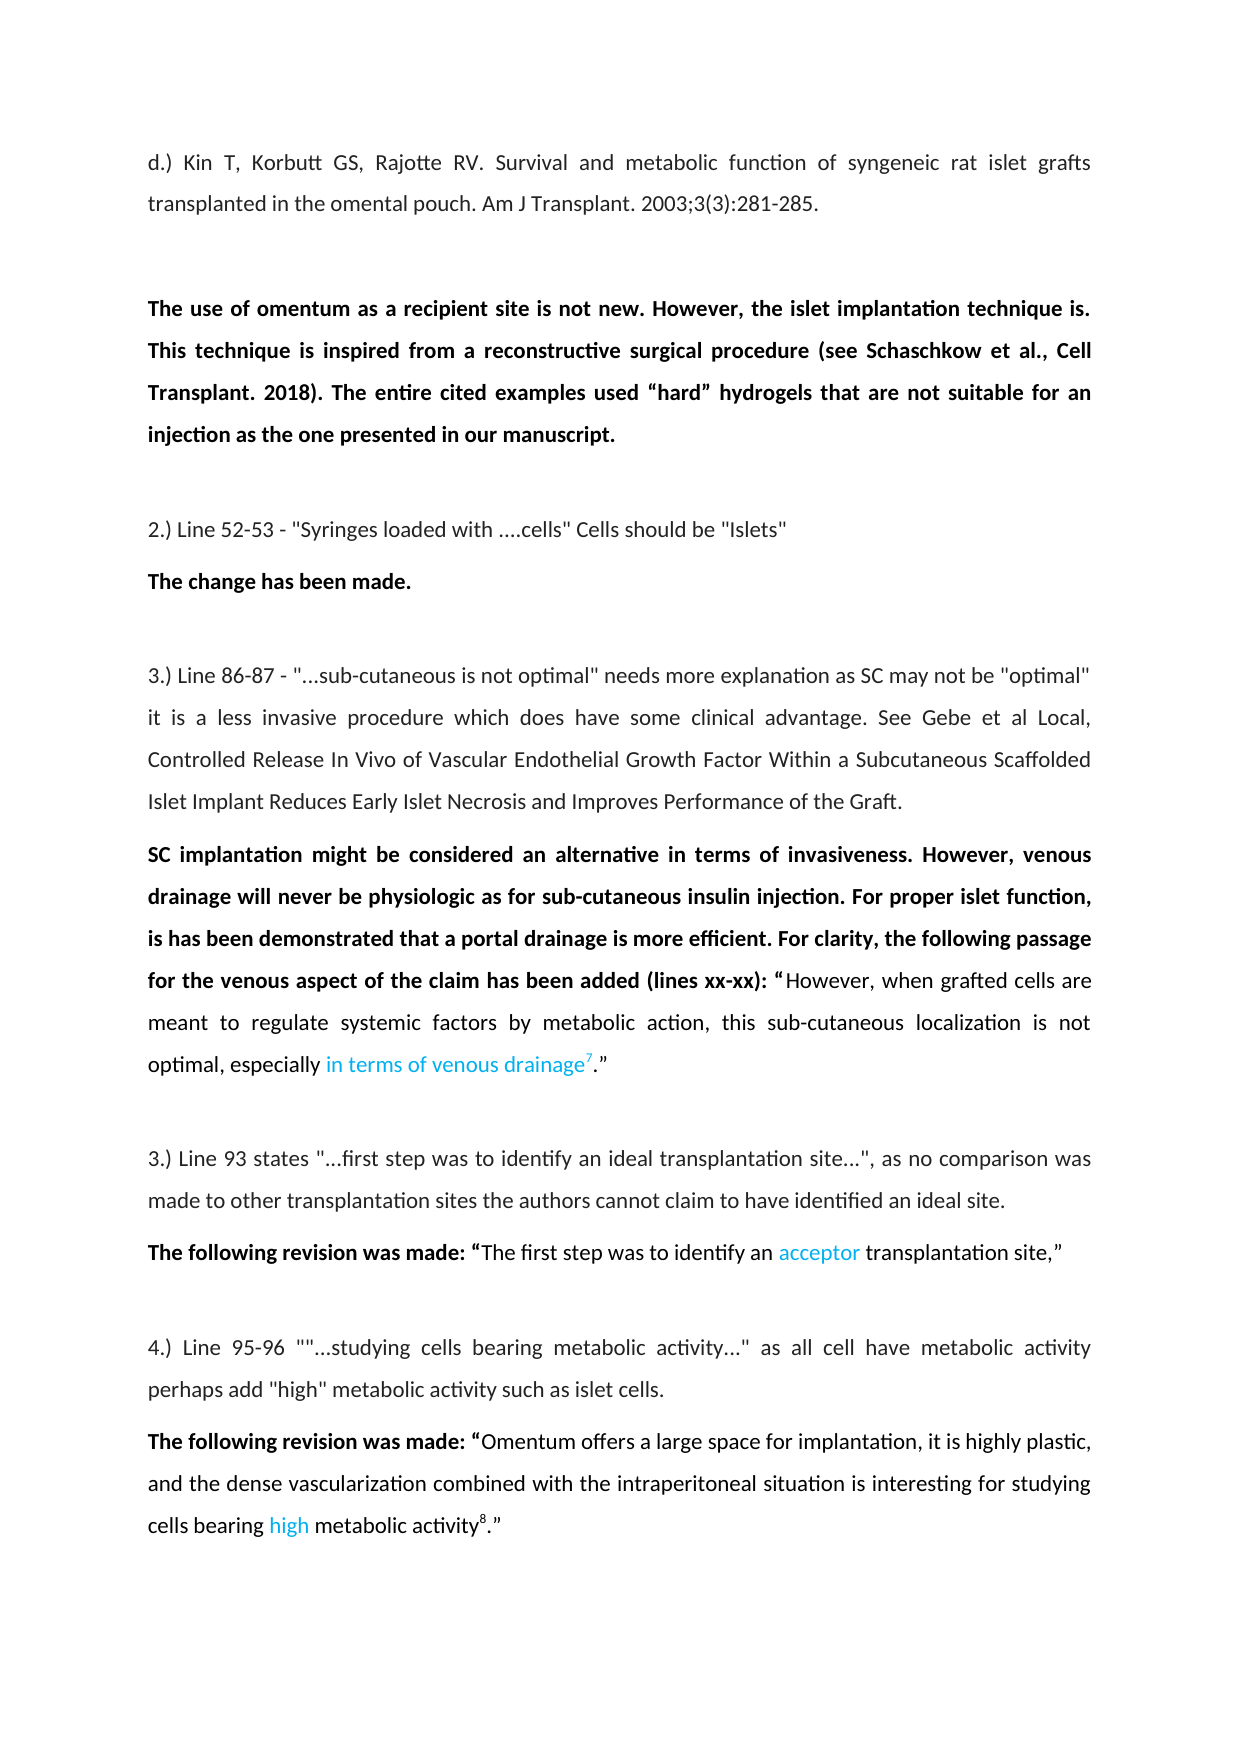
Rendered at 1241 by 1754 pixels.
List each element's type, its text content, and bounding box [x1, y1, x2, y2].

text 4.) Line 95-96 ""...studying cells bearing metabolic activity..." as all cell have metabolic activity perhaps add "high" metabolic activity such as islet cells. [148, 1291, 1093, 1403]
text SC implantation might be considered an alternative in terms of invasiveness. However, venous drainage will never be physiologic as for sub-cutaneous insulin injection. For proper islet function, is has been demonstrated that a portal drainage is more efficient. For clarity, the following passage for the venous aspect of the claim has been added (lines xx-xx): “However, when grafted cells are meant to regulate systemic factors by metabolic action, this sub-cutaneous localization is not optimal, especially in terms of venous drainage7.” [148, 840, 1093, 1078]
text The following revision was made: “The first step was to identify an acceptor transplantation site,” [148, 1238, 1093, 1266]
text 2.) Line 52-53 - "Syringes loaded with ....cells" Cells should be "Islets" [148, 473, 1093, 543]
text 3.) Line 93 states "...first step was to identify an ideal transplantation site...", as no comparison was made to other transplantation sites the authors cannot claim to have identified an ideal site. [148, 1102, 1093, 1214]
text 3.) Line 86-87 - "...sub-cutaneous is not optimal" needs more explanation as SC may not be "optimal" it is a less invasive procedure which does have some clinical advantage. See Gebe et al Local, Controlled Release In Vivo of Vascular Endothelial Growth Factor Within a Subcutaneous Scaffolded Islet Implant Reduces Early Islet Necrosis and Improves Performance of the Graft. [148, 619, 1093, 815]
text The change has been made. [148, 567, 1093, 595]
text The following revision was made: “Omentum offers a large space for implantation, it is highly plastic, and the dense vascularization combined with the intraperitoneal situation is interesting for studying cells bearing high metabolic activity8.” [148, 1427, 1093, 1539]
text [148, 148, 1093, 218]
text The use of omentum as a recipient site is not new. However, the islet implantation technique is. This technique is inspired from a reconstructive surgical procedure (see Schaschkow et al., Cell Transplant. 2018). The entire cited examples used “hard” hydrogels that are not suitable for an injection as the one presented in our manuscript. [148, 294, 1093, 448]
